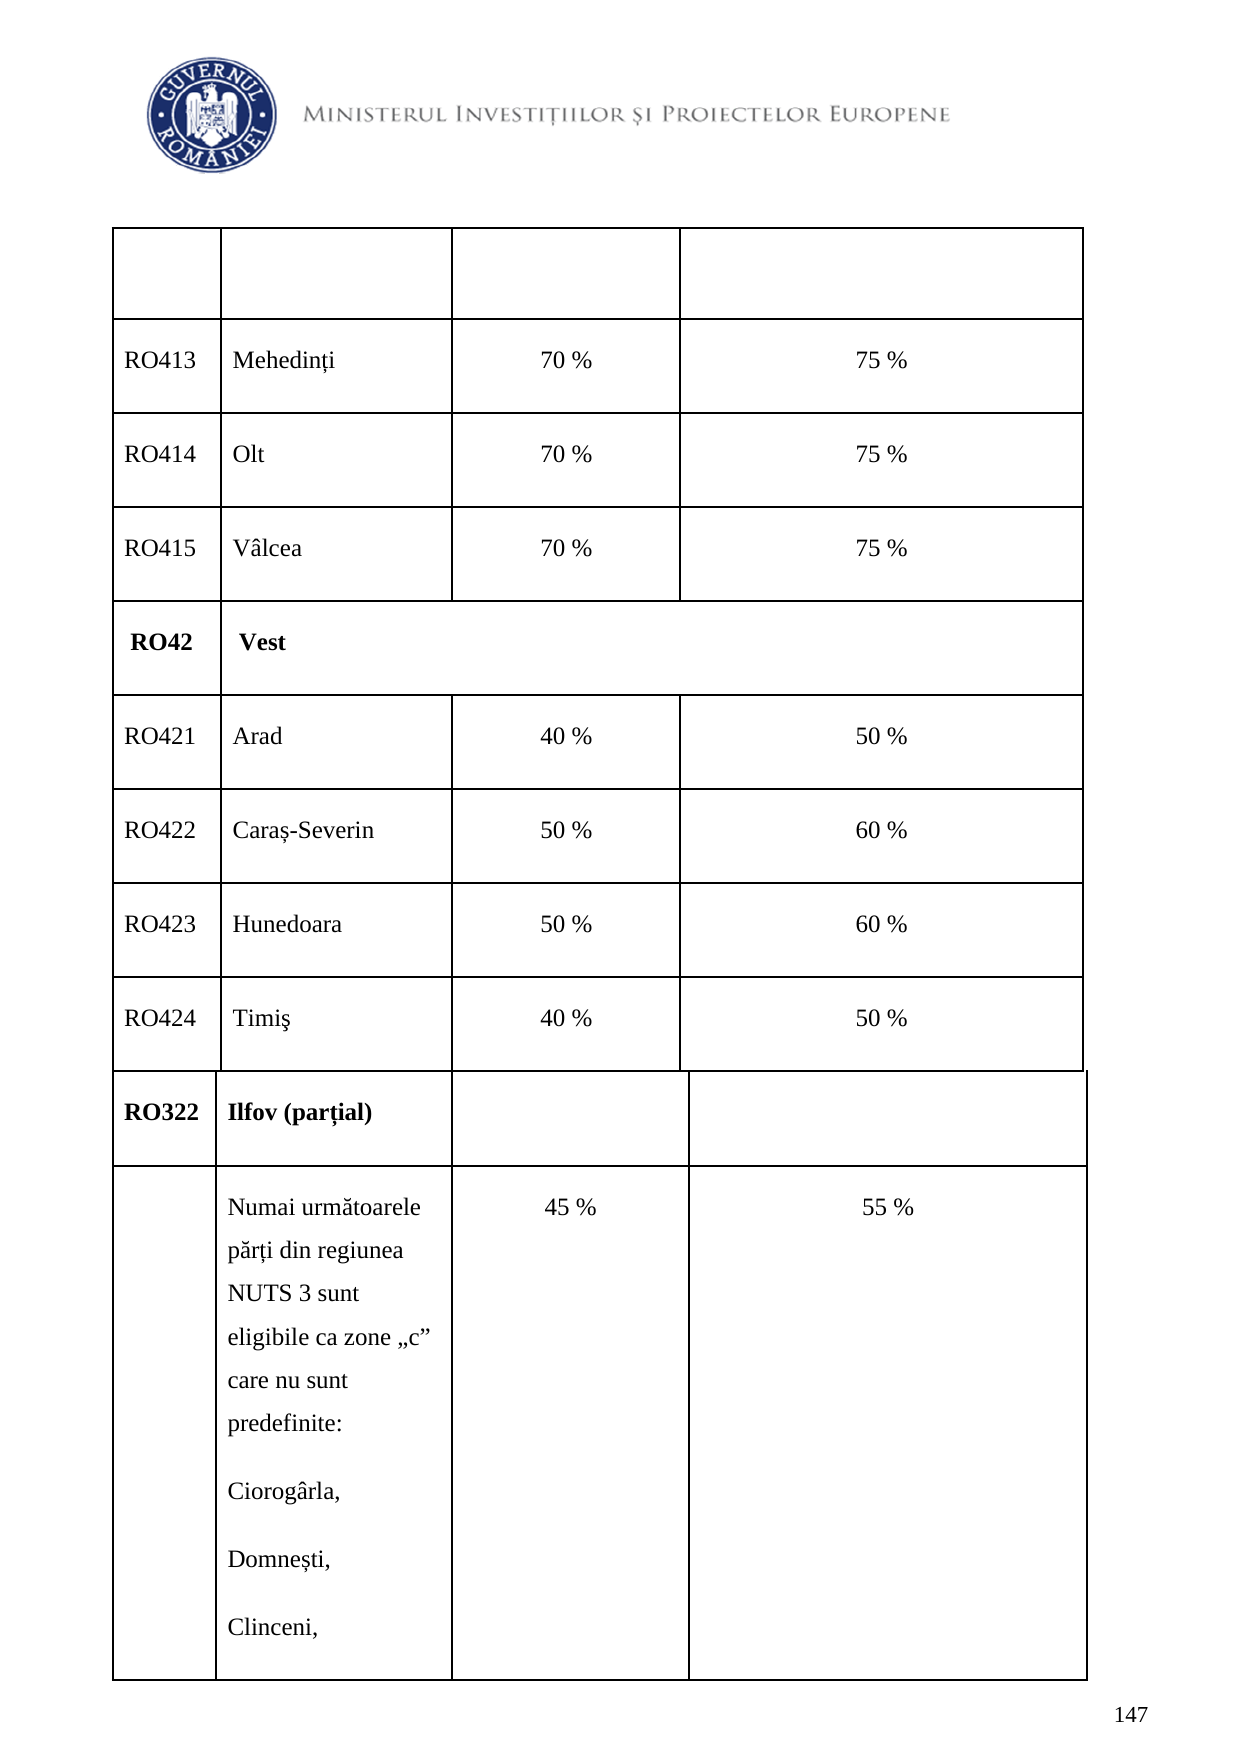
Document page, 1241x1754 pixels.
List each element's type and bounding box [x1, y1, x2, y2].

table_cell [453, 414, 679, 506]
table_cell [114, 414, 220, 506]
picture [142, 52, 1088, 174]
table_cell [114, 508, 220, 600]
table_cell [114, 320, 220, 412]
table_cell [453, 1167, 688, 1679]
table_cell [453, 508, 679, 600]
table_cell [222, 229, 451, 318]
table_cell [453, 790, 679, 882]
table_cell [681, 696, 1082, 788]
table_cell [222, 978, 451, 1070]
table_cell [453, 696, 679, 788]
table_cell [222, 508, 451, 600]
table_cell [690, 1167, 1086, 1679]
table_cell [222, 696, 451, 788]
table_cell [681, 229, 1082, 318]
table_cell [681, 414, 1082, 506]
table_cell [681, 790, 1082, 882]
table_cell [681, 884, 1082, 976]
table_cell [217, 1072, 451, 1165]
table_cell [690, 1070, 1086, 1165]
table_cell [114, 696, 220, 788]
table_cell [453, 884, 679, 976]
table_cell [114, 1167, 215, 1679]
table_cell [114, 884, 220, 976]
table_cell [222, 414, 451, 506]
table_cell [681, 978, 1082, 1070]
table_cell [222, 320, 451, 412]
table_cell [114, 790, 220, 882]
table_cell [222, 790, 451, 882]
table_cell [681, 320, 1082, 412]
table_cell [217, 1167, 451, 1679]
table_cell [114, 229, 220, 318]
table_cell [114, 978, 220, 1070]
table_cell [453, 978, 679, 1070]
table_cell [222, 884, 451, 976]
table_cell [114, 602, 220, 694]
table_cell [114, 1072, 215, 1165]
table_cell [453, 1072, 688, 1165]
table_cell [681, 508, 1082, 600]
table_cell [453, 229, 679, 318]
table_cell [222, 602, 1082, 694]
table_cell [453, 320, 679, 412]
